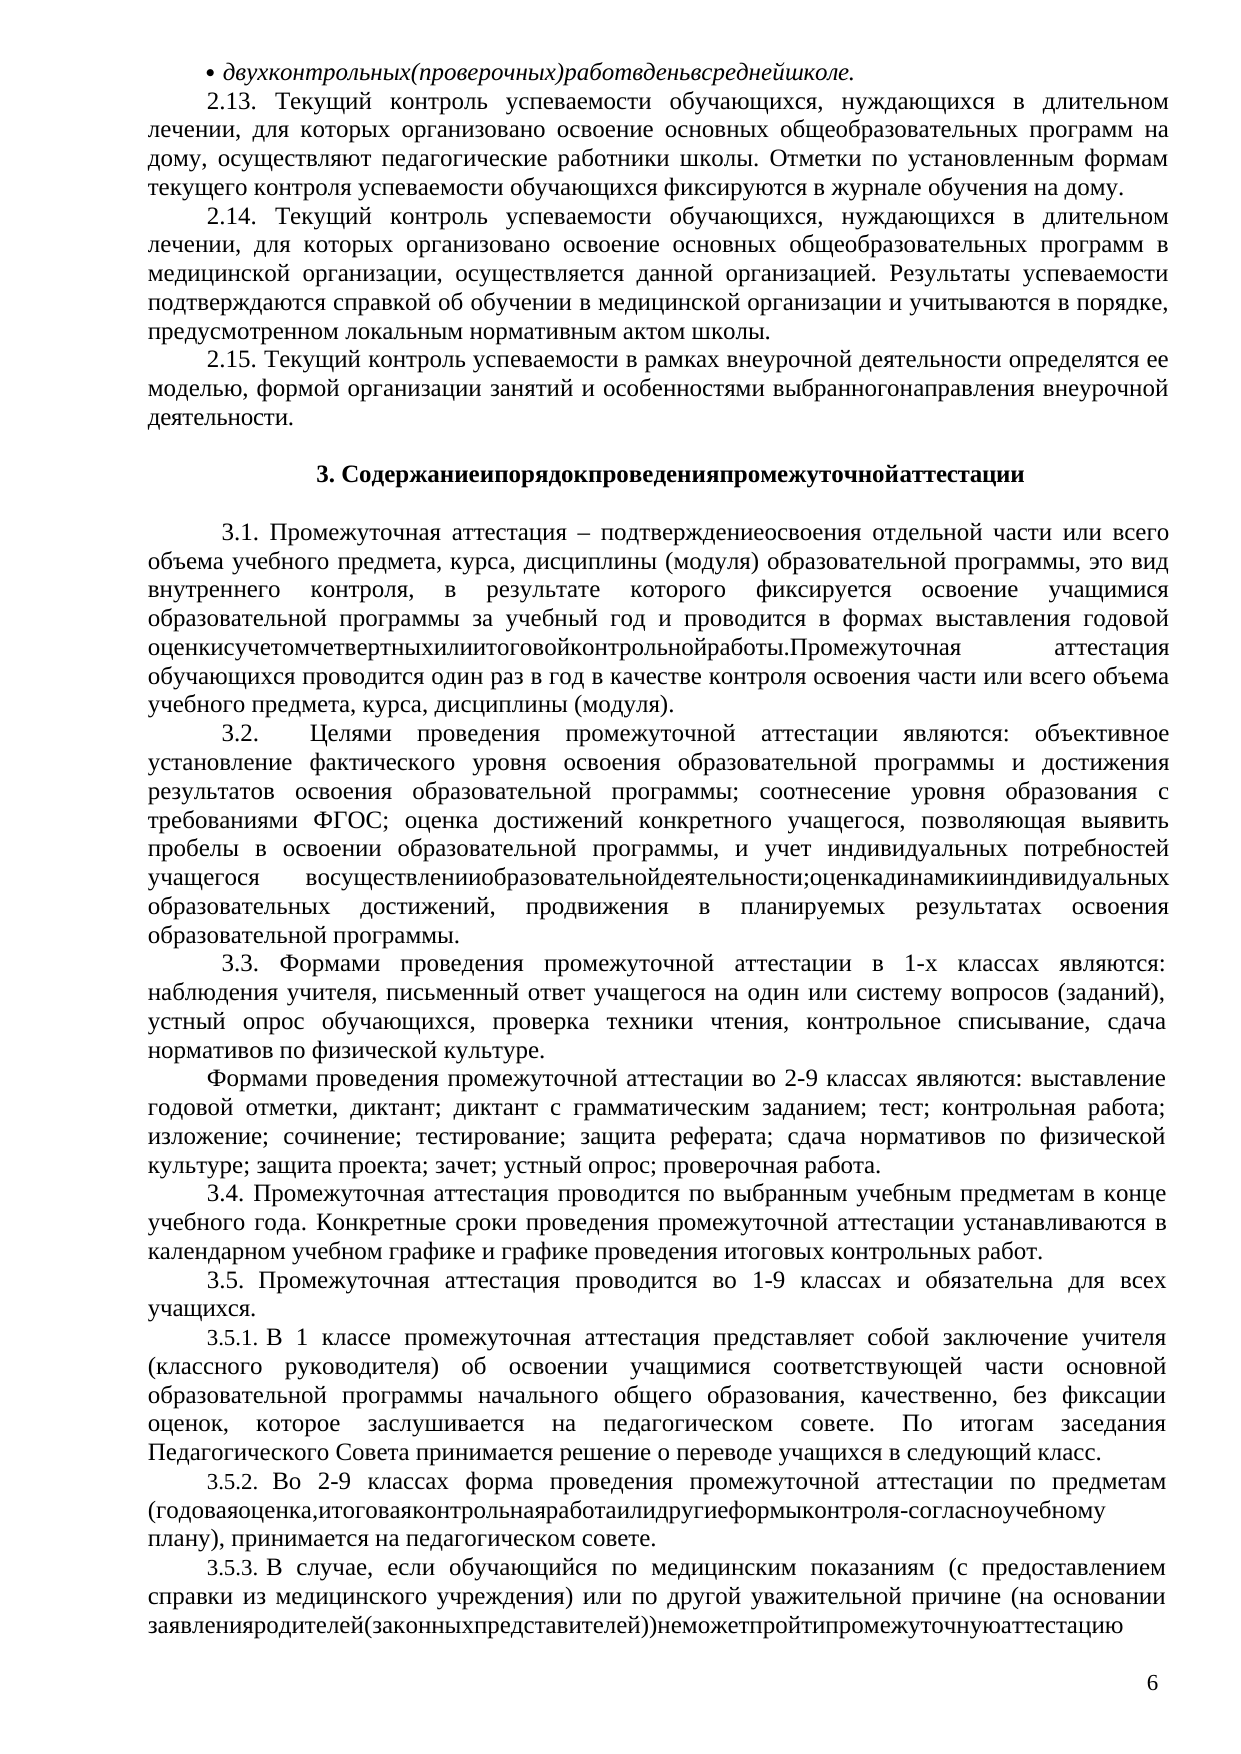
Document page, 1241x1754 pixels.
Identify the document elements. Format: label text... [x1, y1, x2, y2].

list В 1 классе промежуточная аттестация представляет собой заключение учителя (классного руководителя) об освоении учащимися соответствующей части основной образовательной программы начального общего образования, качественно, без фиксации оценок, которое заслушивается на педагогическом совете. По итогам заседания Педагогического Совета принимается решение о переводе учащихся в следующий класс. [148, 1322, 1167, 1466]
list Текущий контроль успеваемости обучающихся, нуждающихся в длительном лечении, для которых организовано освоение основных общеобразовательных программ в медицинской организации, осуществляется данной организацией. Результаты успеваемости подтверждаются справкой об обучении в медицинской организации и учитываются в порядке, предусмотренном локальным нормативным актом школы. [148, 201, 1170, 344]
list двухконтрольных(проверочных)работвденьвсреднейшколе. [207, 57, 1182, 86]
list Промежуточная аттестация проводится во 1-9 классах и обязательна для всех учащихся. [148, 1265, 1167, 1322]
list Текущий контроль успеваемости в рамках внеурочной деятельности определятся ее моделью, формой организации занятий и особенностями выбранногонаправления внеурочной деятельности. [148, 344, 1169, 431]
list Промежуточная аттестация – подтверждениеосвоения отдельной части или всего объема учебного предмета, курса, дисциплины (модуля) образовательной программы, это вид внутреннего контроля, в результате которого фиксируется освоение учащимися образовательной программы за учебный год и проводится в формах выставления годовой оценкисучетомчетвертныхилиитоговойконтрольнойработы.Промежуточная аттестация обучающихся проводится один раз в год в качестве контроля освоения части или всего объема учебного предмета, курса, дисциплины (модуля). [148, 517, 1170, 718]
list Формами проведения промежуточной аттестации в 1-х классах являются: наблюдения учителя, письменный ответ учащегося на один или систему вопросов (заданий), устный опрос обучающихся, проверка техники чтения, контрольное списывание, сдача нормативов по физической культуре. [148, 948, 1167, 1063]
list В случае, если обучающийся по медицинским показаниям (с предоставлением справки из медицинского учреждения) или по другой уважительной причине (на основании заявленияродителей(законныхпредставителей))неможетпройтипромежуточнуюаттестацию [148, 1552, 1167, 1638]
list Текущий контроль успеваемости обучающихся, нуждающихся в длительном лечении, для которых организовано освоение основных общеобразовательных программ на дому, осуществляют педагогические работники школы. Отметки по установленным формам текущего контроля успеваемости обучающихся фиксируются в журнале обучения на дому. [148, 86, 1170, 201]
list Во 2-9 классах форма проведения промежуточной аттестации по предметам (годоваяоценка,итоговаяконтрольнаяработаилидругиеформыконтроля-согласноучебному плану), принимается на педагогическом совете. [148, 1466, 1168, 1552]
text Формами проведения промежуточной аттестации во 2-9 классах являются: выставление годовой отметки, диктант; диктант с грамматическим заданием; тест; контрольная работа; изложение; сочинение; тестирование; защита реферата; сдача нормативов по физической культуре; защита проекта; зачет; устный опрос; проверочная работа. [148, 1063, 1167, 1178]
list Промежуточная аттестация проводится по выбранным учебным предметам в конце учебного года. Конкретные сроки проведения промежуточной аттестации устанавливаются в календарном учебном графике и графике проведения итоговых контрольных работ. [148, 1178, 1168, 1265]
list Целями проведения промежуточной аттестации являются: объективное установление фактического уровня освоения образовательной программы и достижения результатов освоения образовательной программы; соотнесение уровня образования с требованиями ФГОС; оценка достижений конкретного учащегося, позволяющая выявить пробелы в освоении образовательной программы, и учет индивидуальных потребностей учащегося восуществленииобразовательнойдеятельности;оценкадинамикииндивидуальных образовательных достижений, продвижения в планируемых результатах освоения образовательной программы. [148, 718, 1170, 948]
subtitle Содержаниеипорядокпроведенияпромежуточнойаттестации [316, 459, 1182, 488]
